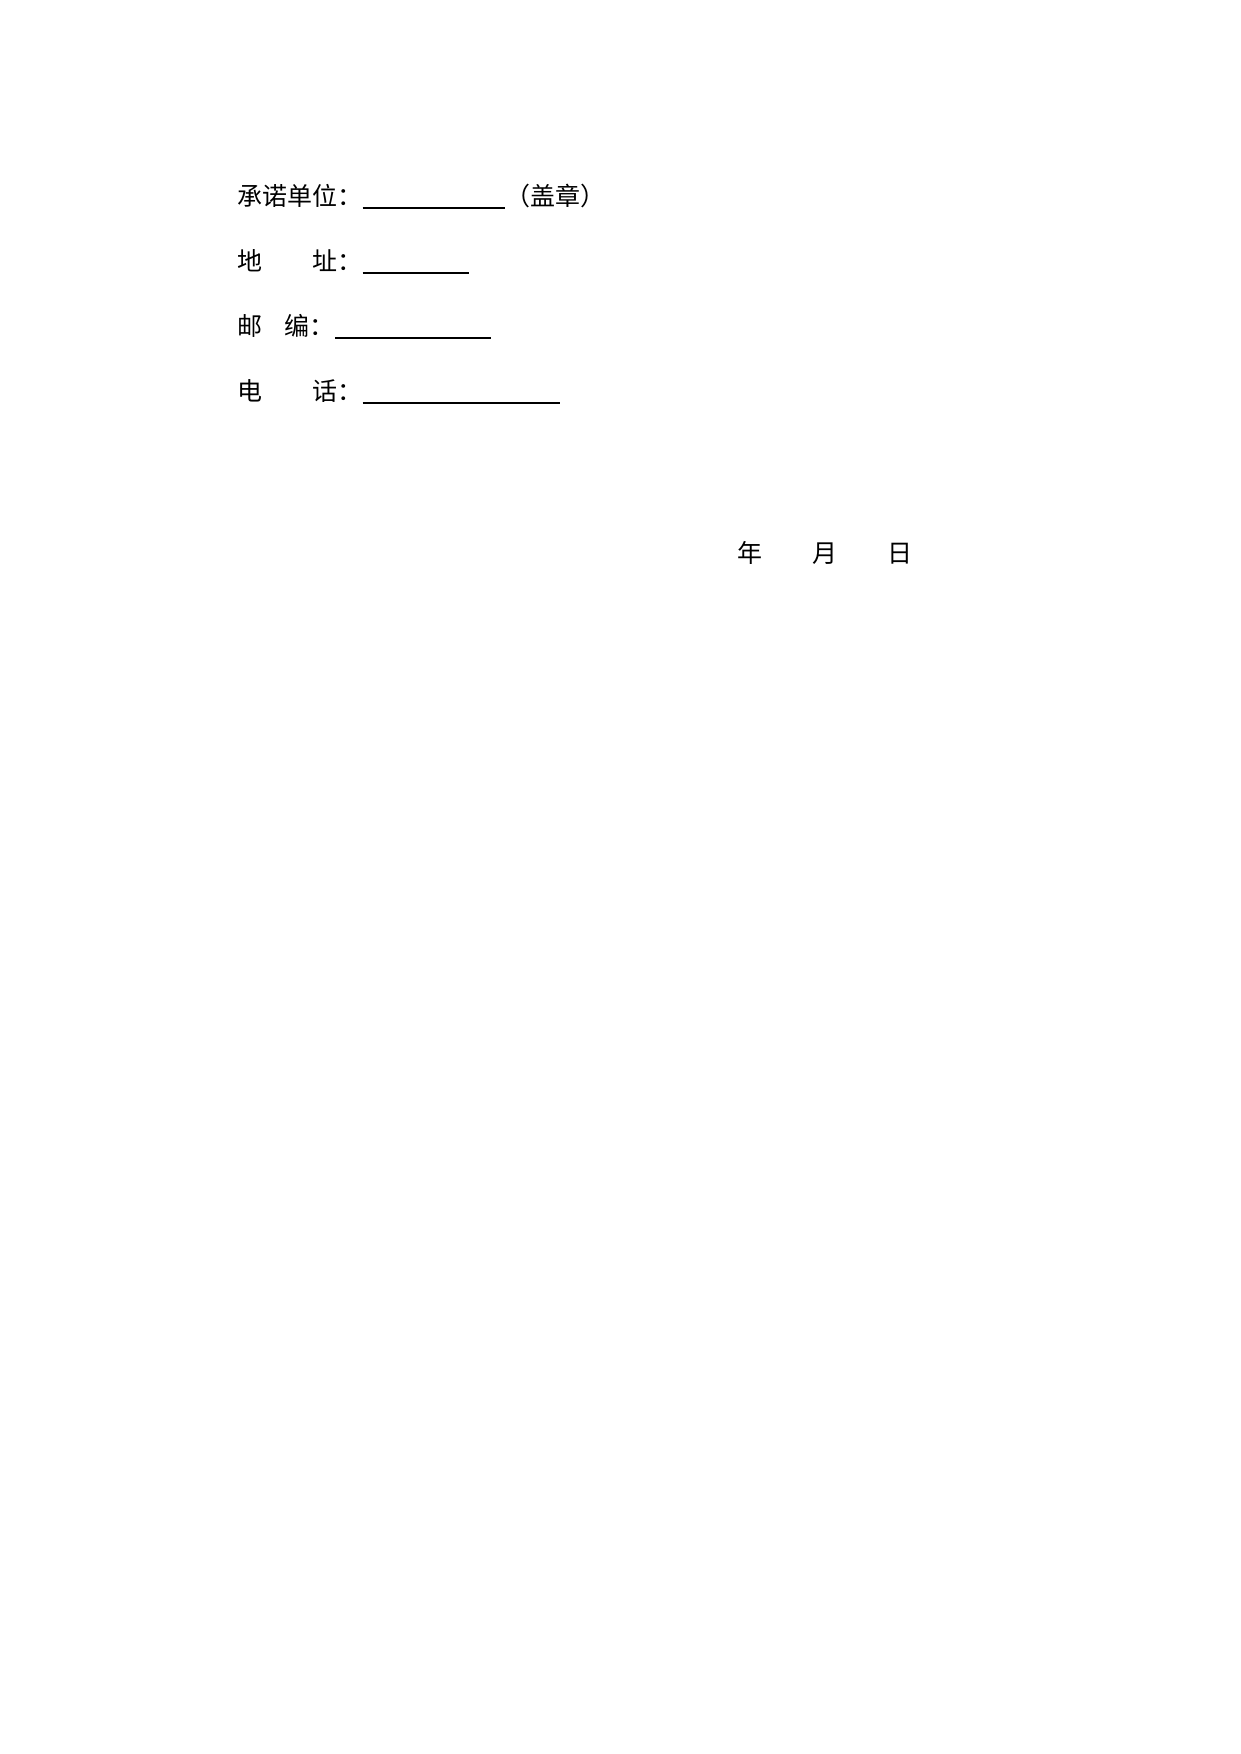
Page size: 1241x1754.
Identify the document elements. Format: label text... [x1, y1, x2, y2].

text 电 话： [237, 357, 1053, 422]
text 邮 编： [237, 292, 1053, 357]
text 地 址： [237, 227, 1053, 292]
text 年 月 日 [187, 519, 1053, 584]
text 承诺单位： （盖章） [237, 162, 1053, 227]
